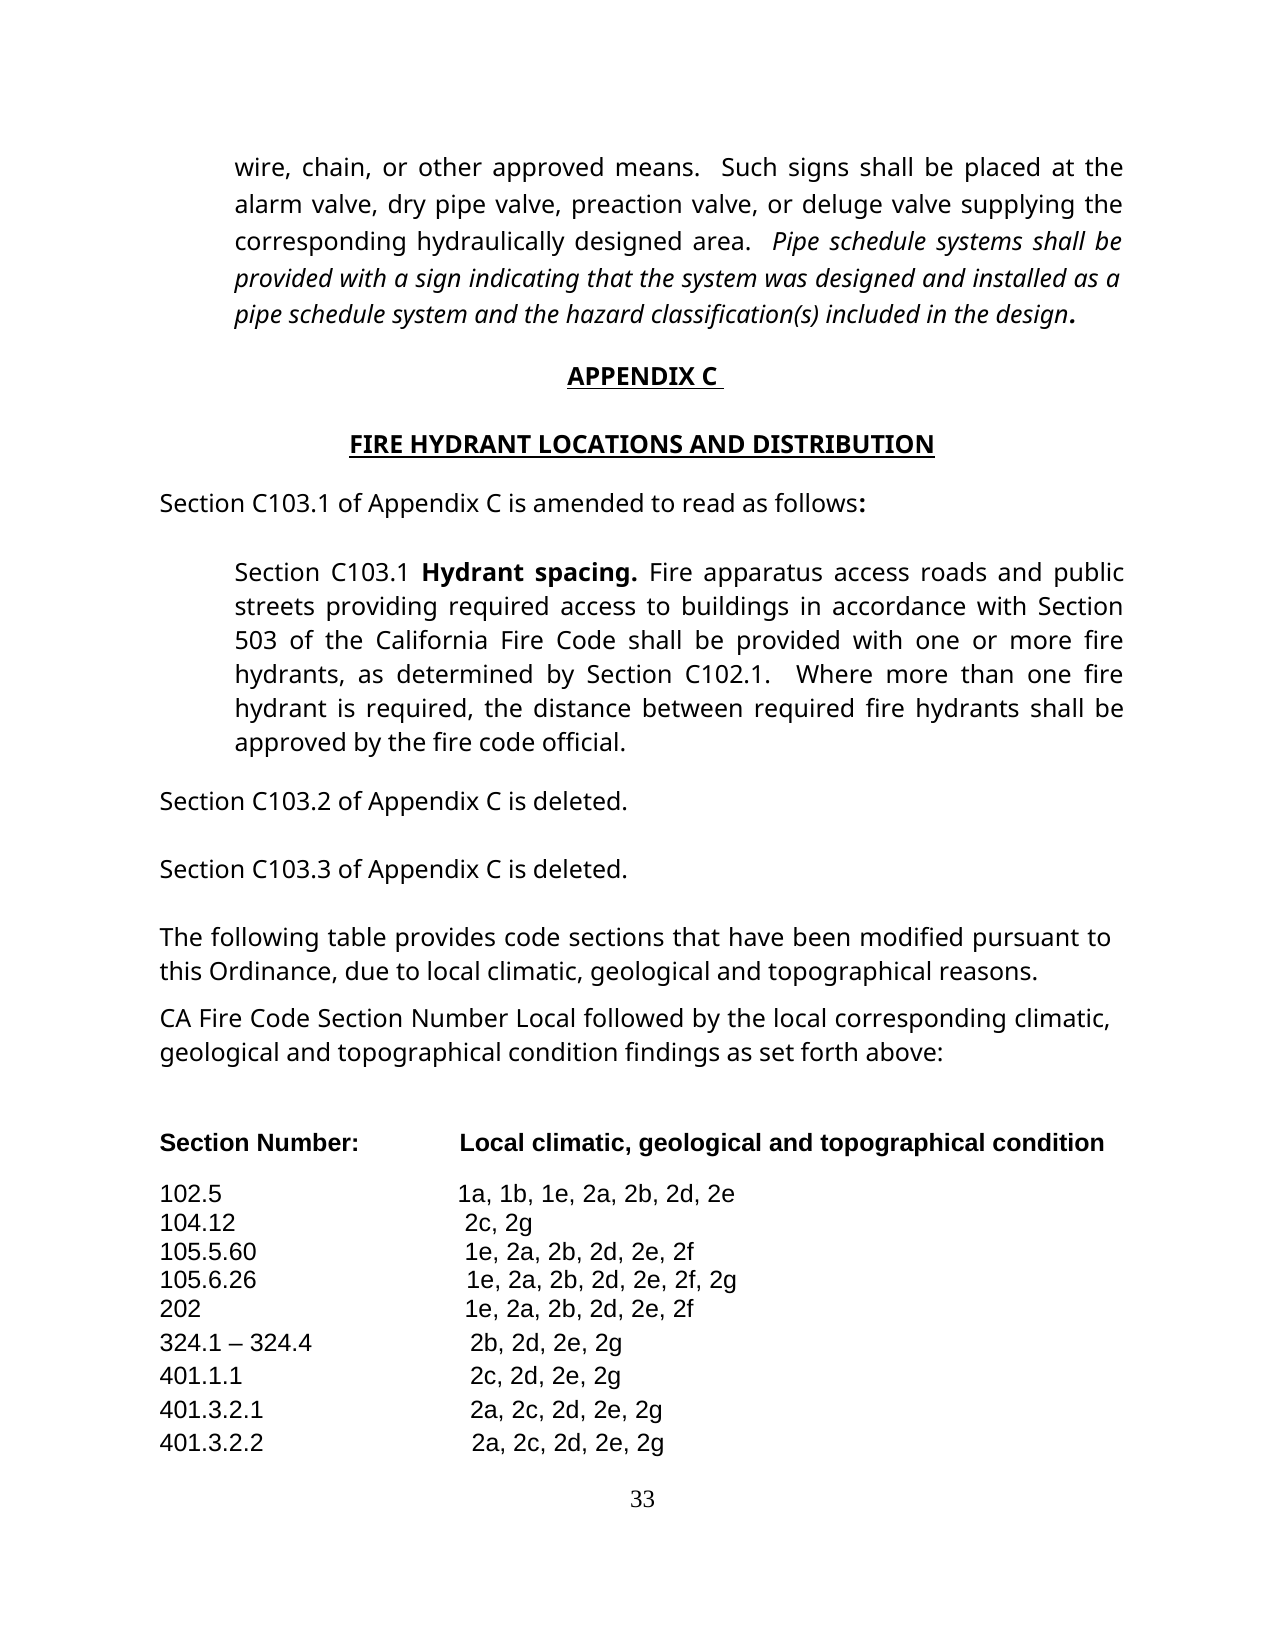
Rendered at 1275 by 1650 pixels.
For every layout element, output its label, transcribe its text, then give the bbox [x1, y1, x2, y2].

text 401.3.2.2 2a, 2c, 2d, 2e, 2g [159, 1428, 1125, 1457]
text 324.1 – 324.4 2b, 2d, 2e, 2g [159, 1328, 1125, 1357]
text 102.5 1a, 1b, 1e, 2a, 2b, 2d, 2e [159, 1179, 1125, 1208]
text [234, 150, 1125, 331]
text 202 1e, 2a, 2b, 2d, 2e, 2f [159, 1294, 1125, 1323]
text 401.1.1 2c, 2d, 2e, 2g [159, 1361, 1125, 1390]
text APPENDIX C [159, 359, 1125, 393]
text CA Fire Code Section Number Local followed by the local corresponding climatic, geological and topographical condition findings as set forth above: [159, 1000, 1112, 1068]
text 104.12 2c, 2g [159, 1208, 1125, 1237]
text Section C103.3 of Appendix C is deleted. [159, 852, 1125, 886]
text 105.6.26 1e, 2a, 2b, 2d, 2e, 2f, 2g [159, 1266, 1125, 1294]
text Section C103.1 Hydrant spacing. Fire apparatus access roads and public streets providing required access to buildings in accordance with Section 503 of the California Fire Code shall be provided with one or more fire hydrants, as determined by Section C102.1. Where more than one fire hydrant is required, the distance between required fire hydrants shall be approved by the fire code official. [234, 554, 1125, 758]
text Section C103.1 of Appendix C is amended to read as follows: [159, 486, 1125, 520]
text Section C103.2 of Appendix C is deleted. [159, 783, 1125, 818]
text 401.3.2.1 2a, 2c, 2d, 2e, 2g [159, 1395, 1125, 1424]
text The following table provides code sections that have been modified pursuant to this Ordinance, due to local climatic, geological and topographical reasons. [159, 920, 1112, 988]
text 105.5.60 1e, 2a, 2b, 2d, 2e, 2f [159, 1237, 1125, 1266]
text Section Number: Local climatic, geological and topographical condition [159, 1128, 1125, 1156]
text FIRE HYDRANT LOCATIONS AND DISTRIBUTION [159, 427, 1125, 461]
